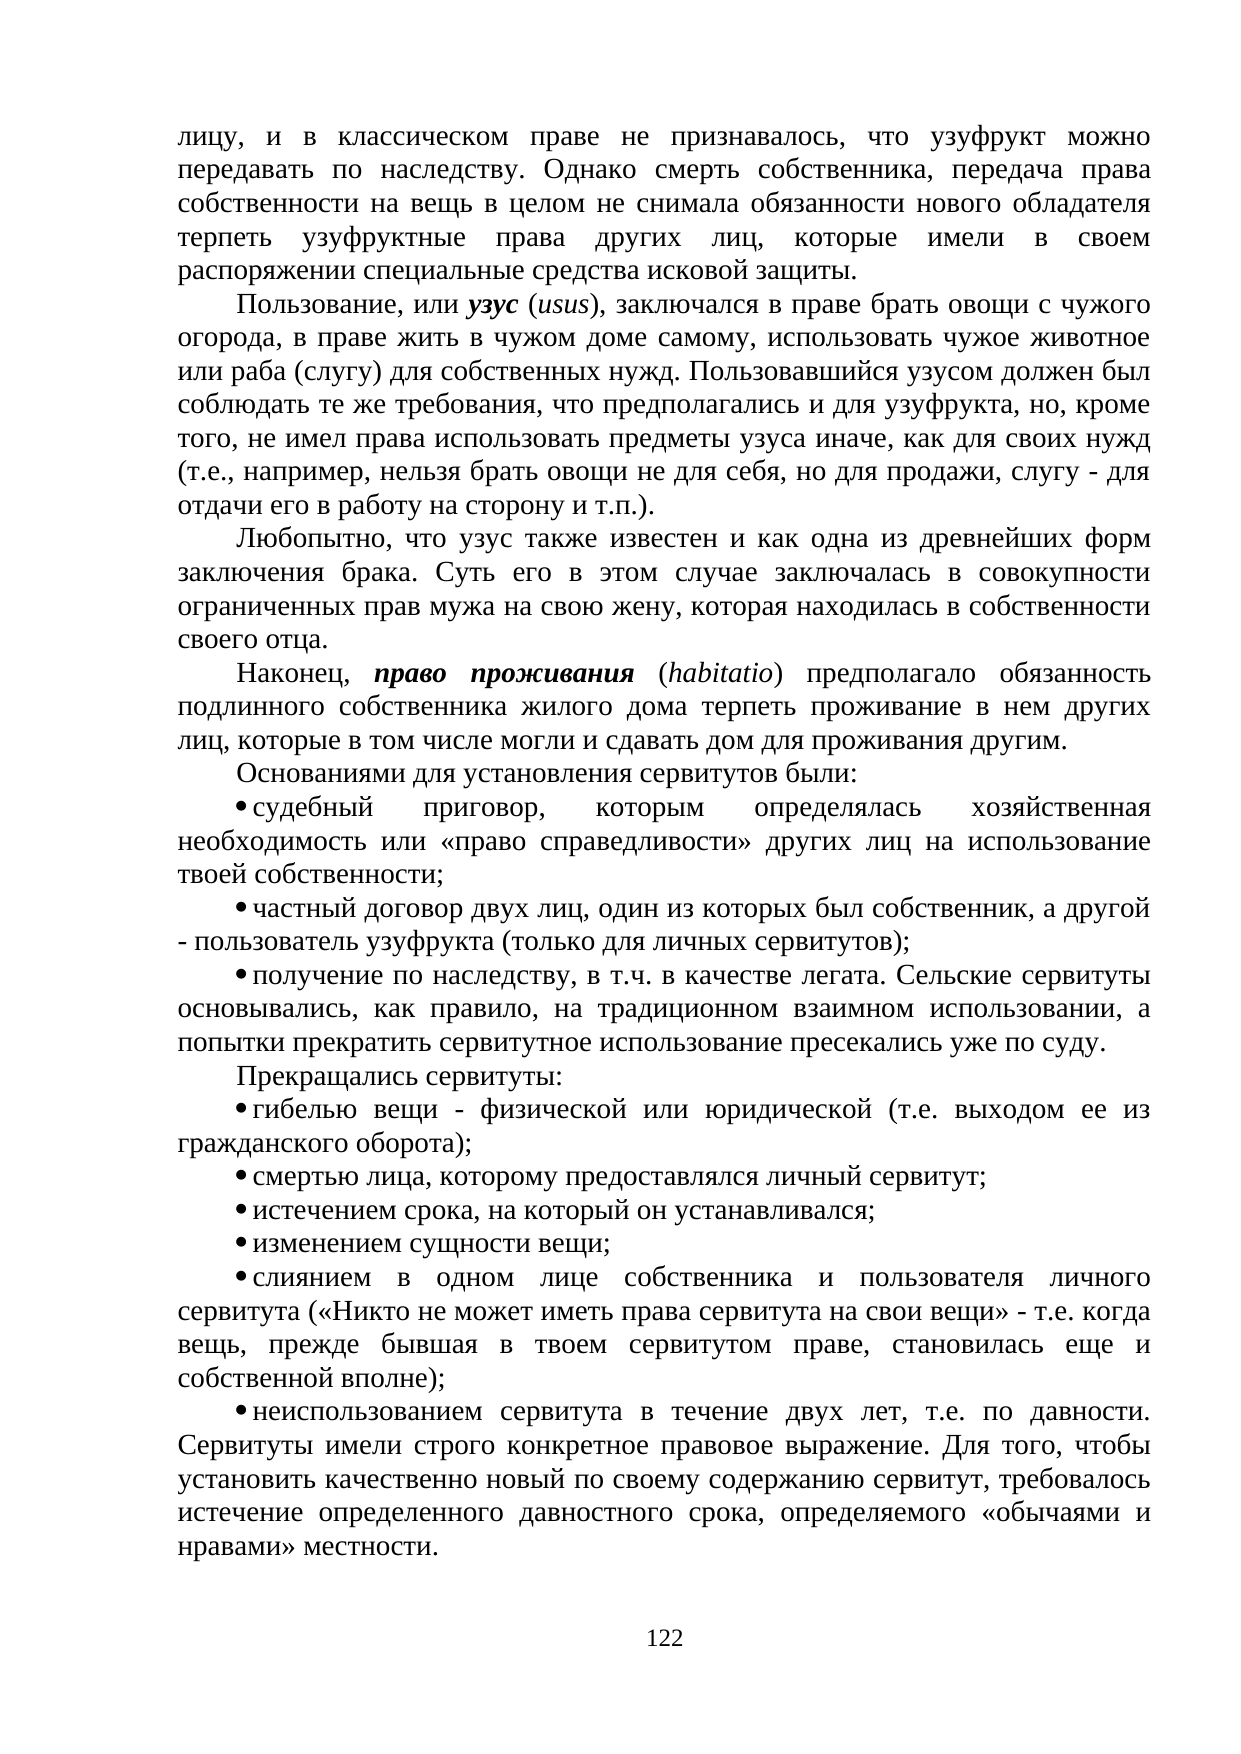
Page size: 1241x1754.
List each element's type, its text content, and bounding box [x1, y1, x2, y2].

list смертью лица, которому предоставлялся личный сервитут; [177, 1158, 1152, 1192]
list частный договор двух лиц, один из которых был собственник, а другой - пользователь узуфрукта (только для личных сервитутов); [177, 890, 1152, 957]
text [177, 118, 1152, 286]
text Наконец, право проживания (habitatio) предполагало обязанность подлинного собственника жилого дома терпеть проживание в нем других лиц, которые в том числе могли и сдавать дом для проживания другим. [177, 655, 1152, 755]
list гибелью вещи - физической или юридической (т.е. выходом ее из гражданского оборота); [177, 1091, 1152, 1158]
text Основаниями для установления сервитутов были: [177, 755, 1152, 789]
list изменением сущности вещи; [177, 1226, 1152, 1259]
list слиянием в одном лице собственника и пользователя личного сервитута («Никто не может иметь права сервитута на свои вещи» - т.е. когда вещь, прежде бывшая в твоем сервитутом праве, становилась еще и собственной вполне); [177, 1259, 1152, 1393]
list судебный приговор, которым определялась хозяйственная необходимость или «право справедливости» других лиц на использование твоей собственности; [177, 789, 1152, 890]
list неиспользованием сервитута в течение двух лет, т.е. по давности. Сервитуты имели строго конкретное правовое выражение. Для того, чтобы установить качественно новый по своему содержанию сервитут, требовалось истечение определенного давностного срока, определяемого «обычаями и нравами» местности. [177, 1393, 1152, 1561]
text Пользование, или узус (usus), заключался в праве брать овощи с чужого огорода, в праве жить в чужом доме самому, использовать чужое животное или раба (слугу) для собственных нужд. Пользовавшийся узусом должен был соблюдать те же требования, что предполагались и для узуфрукта, но, кроме того, не имел права использовать предметы узуса иначе, как для своих нужд (т.е., например, нельзя брать овощи не для себя, но для продажи, слугу - для отдачи его в работу на сторону и т.п.). [177, 286, 1152, 521]
text Прекращались сервитуты: [177, 1058, 1152, 1091]
list получение по наследству, в т.ч. в качестве легата. Сельские сервитуты основывались, как правило, на традиционном взаимном использовании, а попытки прекратить сервитутное использование пресекались уже по суду. [177, 957, 1152, 1058]
list истечением срока, на который он устанавливался; [177, 1192, 1152, 1226]
text Любопытно, что узус также известен и как одна из древнейших форм заключения брака. Суть его в этом случае заключалась в совокупности ограниченных прав мужа на свою жену, которая находилась в собственности своего отца. [177, 521, 1152, 655]
